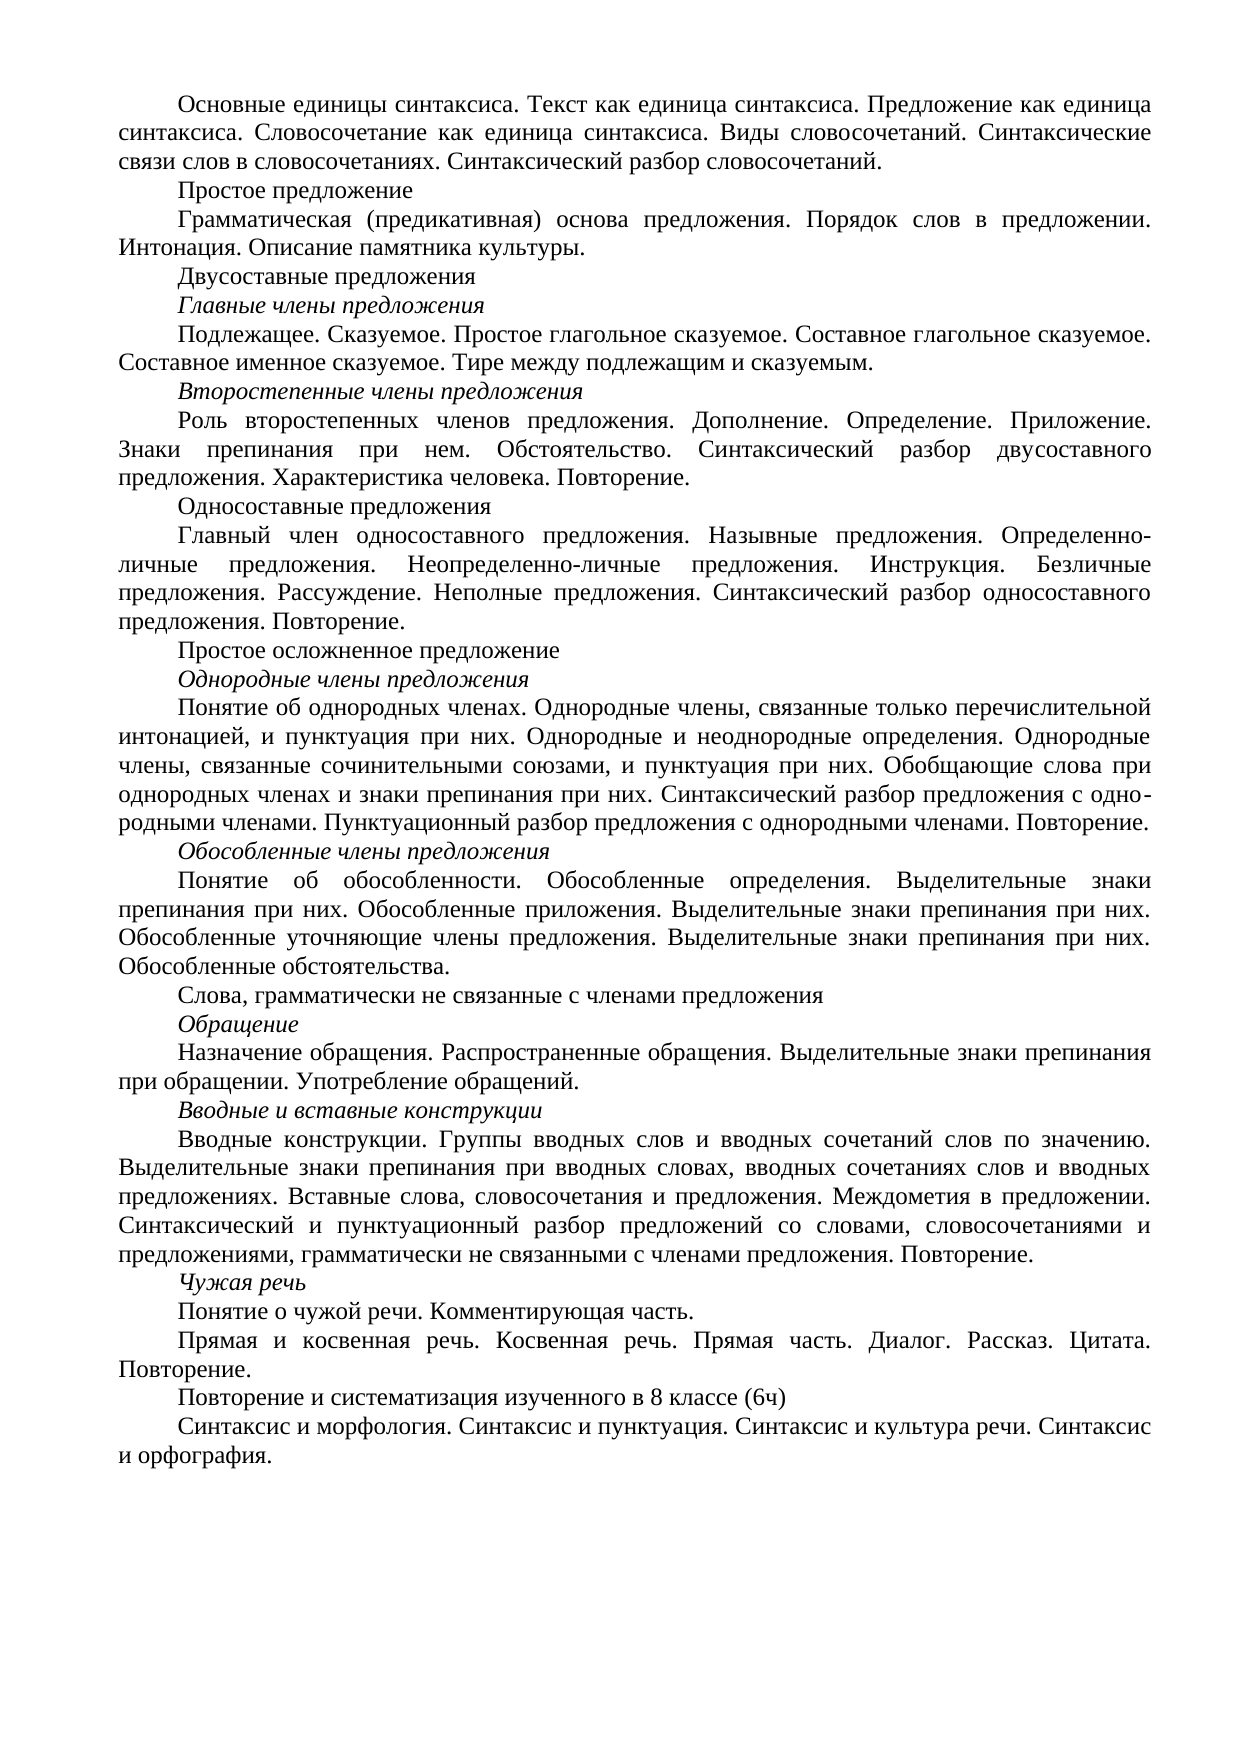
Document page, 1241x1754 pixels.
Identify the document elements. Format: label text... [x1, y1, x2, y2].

text Чужая речь [118, 1267, 1152, 1296]
text Повторение и систематизация изученного в 8 классе (6ч) [118, 1382, 1152, 1411]
text Основные единицы синтаксиса. Текст как единица синтаксиса. Предложение как единица синтаксиса. Словосочетание как единица синтаксиса. Виды словосочетаний. Синтаксические связи слов в словосочетаниях. Синтаксический разбор словосочетаний. [118, 89, 1152, 175]
text Вводные и вставные конструкции [118, 1095, 1152, 1124]
text Обособленные члены предложения [118, 836, 1152, 865]
text Слова, грамматически не связанные с членами предложения [118, 980, 1152, 1009]
text Понятие об обособленности. Обособленные определения. Выделительные знаки препинания при них. Обособленные приложения. Выделительные знаки препинания при них. Обособленные уточняющие члены предложения. Выделительные знаки препинания при них. Обособленные обстоятельства. [118, 865, 1152, 980]
text Простое предложение [118, 175, 1152, 204]
text Назначение обращения. Распространенные обращения. Выделительные знаки препинания при обращении. Употребление обращений. [118, 1037, 1152, 1095]
text Однородные члены предложения [118, 664, 1152, 692]
text Вводные конструкции. Группы вводных слов и вводных сочетаний слов по значению. Выделительные знаки препинания при вводных словах, вводных сочетаниях слов и вводных предложениях. Вставные слова, словосочетания и предложения. Междометия в предложении. Синтаксический и пунктуационный разбор предложений со словами, словосочетаниями и предложениями, грамматически не связанными с членами предложения. Повторение. [118, 1124, 1152, 1267]
text Двусоставные предложения [118, 261, 1152, 290]
text Грамматическая (предикативная) основа предложения. Порядок слов в предложении. Интонация. Описание памятника культуры. [118, 204, 1152, 261]
text Простое осложненное предложение [118, 635, 1152, 664]
text Синтаксис и морфология. Синтаксис и пунктуация. Синтаксис и культура речи. Синтаксис и орфография. [118, 1411, 1152, 1469]
text Обращение [118, 1009, 1152, 1037]
text Подлежащее. Сказуемое. Простое глагольное сказуемое. Составное глагольное сказуемое. Составное именное сказуемое. Тире между подлежащим и сказуемым. [118, 319, 1152, 376]
text Второстепенные члены предложения [118, 376, 1152, 405]
text Односоставные предложения [118, 491, 1152, 520]
text Понятие об однородных членах. Однородные члены, связанные только перечислительной интонацией, и пунктуация при них. Однородные и неоднородные определения. Однородные члены, связанные сочинительными союзами, и пунктуация при них. Обобщающие слова при однородных членах и знаки препинания при них. Синтаксический разбор предложения с однородными членами. Пунктуационный разбор предложения с однородными членами. Повторение. [118, 692, 1152, 836]
text Роль второстепенных членов предложения. Дополнение. Определение. Приложение. Знаки препинания при нем. Обстоятельство. Синтаксический разбор двусоставного предложения. Характеристика человека. Повторение. [118, 405, 1152, 491]
text Главный член односоставного предложения. Назывные предложения. Определенно-личные предложения. Неопределенно-личные предложения. Инструкция. Безличные предложения. Рассуждение. Неполные предложения. Синтаксический разбор односоставного предложения. Повторение. [118, 520, 1152, 635]
text Главные члены предложения [118, 290, 1152, 319]
text Прямая и косвенная речь. Косвенная речь. Прямая часть. Диалог. Рассказ. Цитата. Повторение. [118, 1325, 1152, 1382]
text Понятие о чужой речи. Комментирующая часть. [118, 1296, 1152, 1325]
